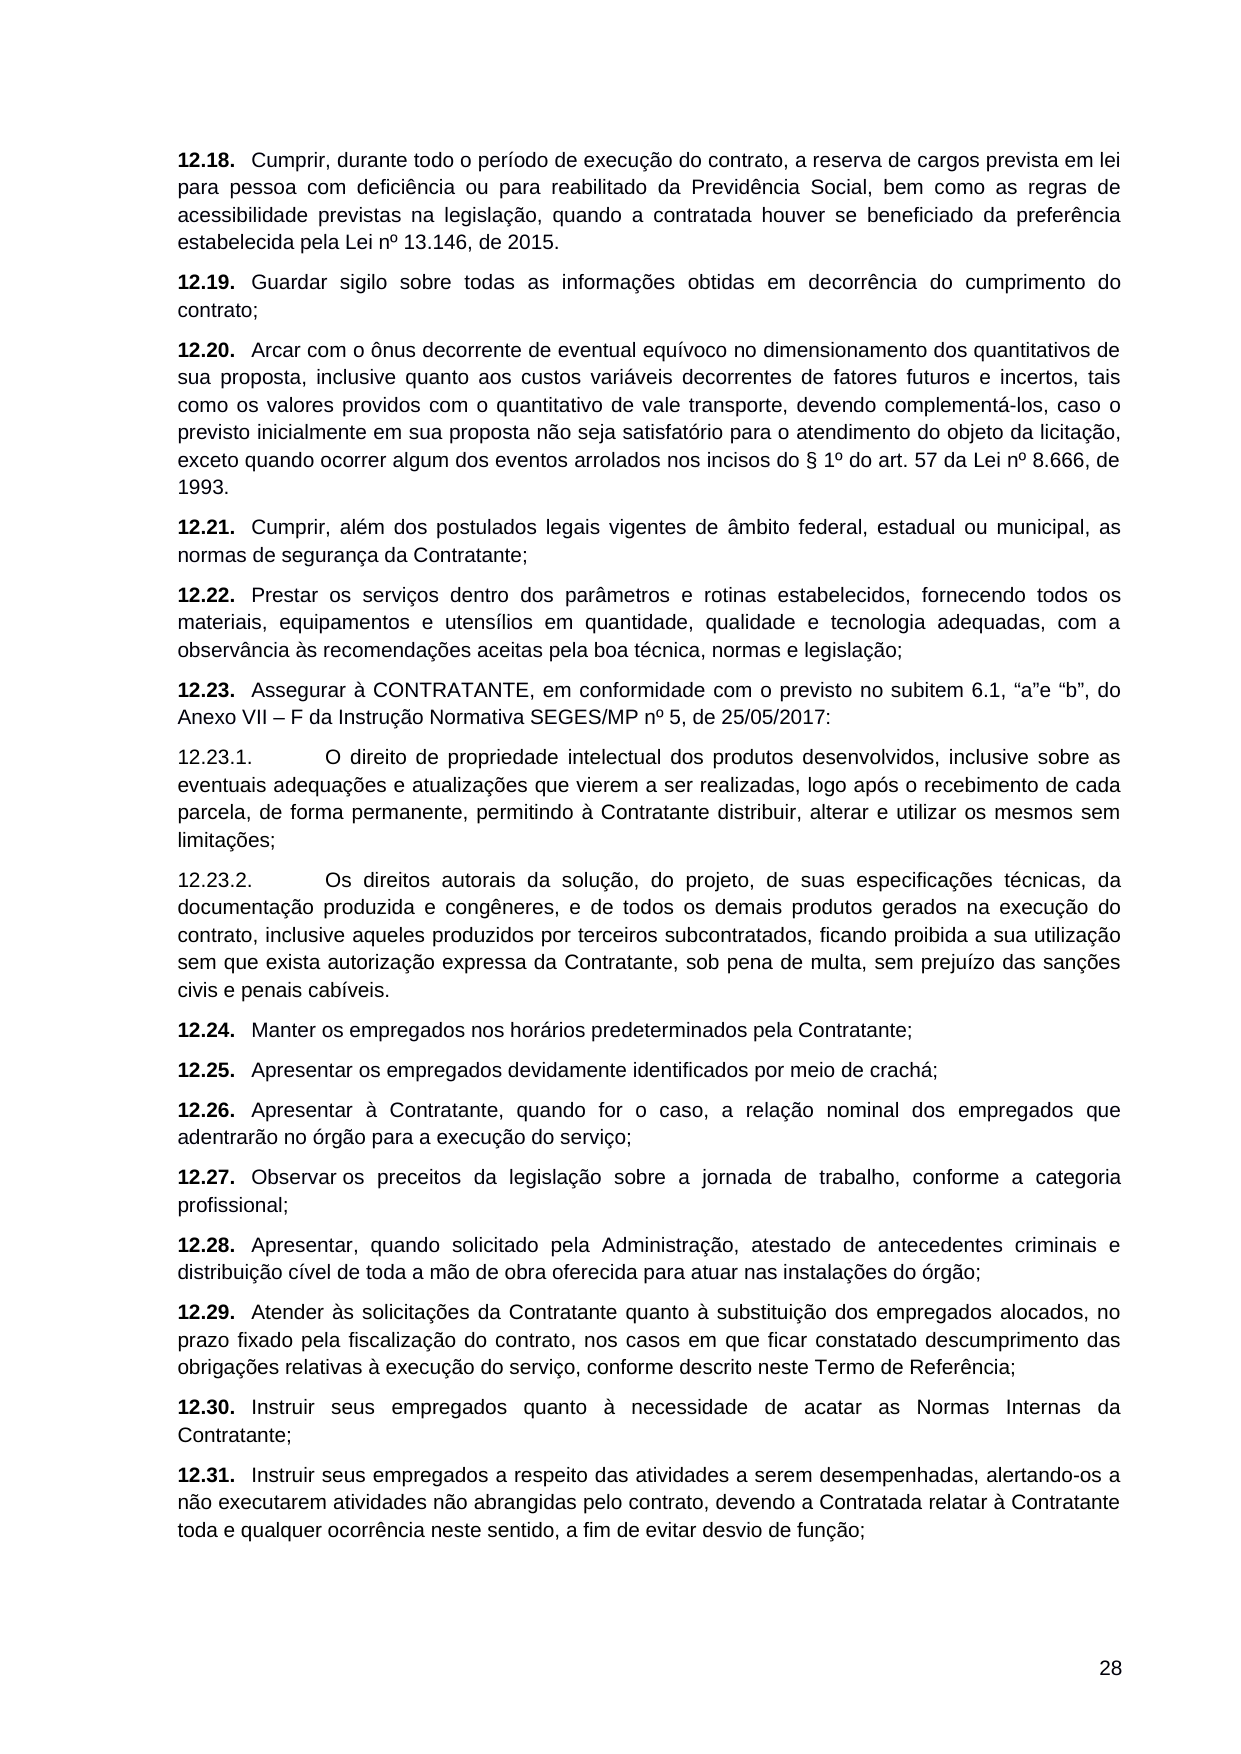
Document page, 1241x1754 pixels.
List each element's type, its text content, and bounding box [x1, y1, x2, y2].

list Apresentar os empregados devidamente identificados por meio de crachá; [177, 1058, 1122, 1082]
list Os direitos autorais da solução, do projeto, de suas especificações técnicas, da documentação produzida e congêneres, e de todos os demais produtos gerados na execução do contrato, inclusive aqueles produzidos por terceiros subcontratados, ficando proibida a sua utilização sem que exista autorização expressa da Contratante, sob pena de multa, sem prejuízo das sanções civis e penais cabíveis. [177, 868, 1122, 1002]
list Apresentar, quando solicitado pela Administração, atestado de antecedentes criminais e distribuição cível de toda a mão de obra oferecida para atuar nas instalações do órgão; [177, 1233, 1122, 1284]
list Manter os empregados nos horários predeterminados pela Contratante; [177, 1018, 1122, 1042]
list O direito de propriedade intelectual dos produtos desenvolvidos, inclusive sobre as eventuais adequações e atualizações que vierem a ser realizadas, logo após o recebimento de cada parcela, de forma permanente, permitindo à Contratante distribuir, alterar e utilizar os mesmos sem limitações; [177, 745, 1122, 852]
list Instruir seus empregados a respeito das atividades a serem desempenhadas, alertando-os a não executarem atividades não abrangidas pelo contrato, devendo a Contratada relatar à Contratante toda e qualquer ocorrência neste sentido, a fim de evitar desvio de função; [177, 1463, 1122, 1542]
list Cumprir, além dos postulados legais vigentes de âmbito federal, estadual ou municipal, as normas de segurança da Contratante; [177, 515, 1122, 567]
list Instruir seus empregados quanto à necessidade de acatar as Normas Internas da Contratante; [177, 1395, 1122, 1447]
list Assegurar à CONTRATANTE, em conformidade com o previsto no subitem 6.1, “a”e “b”, do Anexo VII – F da Instrução Normativa SEGES/MP nº 5, de 25/05/2017: [177, 678, 1122, 729]
list Guardar sigilo sobre todas as informações obtidas em decorrência do cumprimento do contrato; [177, 270, 1122, 322]
list Apresentar à Contratante, quando for o caso, a relação nominal dos empregados que adentrarão no órgão para a execução do serviço; [177, 1098, 1122, 1149]
list Observar os preceitos da legislação sobre a jornada de trabalho, conforme a categoria profissional; [177, 1165, 1122, 1217]
list Atender às solicitações da Contratante quanto à substituição dos empregados alocados, no prazo fixado pela fiscalização do contrato, nos casos em que ficar constatado descumprimento das obrigações relativas à execução do serviço, conforme descrito neste Termo de Referência; [177, 1300, 1122, 1379]
list Cumprir, durante todo o período de execução do contrato, a reserva de cargos prevista em lei para pessoa com deficiência ou para reabilitado da Previdência Social, bem como as regras de acessibilidade previstas na legislação, quando a contratada houver se beneficiado da preferência estabelecida pela Lei nº 13.146, de 2015. [177, 148, 1122, 254]
list Arcar com o ônus decorrente de eventual equívoco no dimensionamento dos quantitativos de sua proposta, inclusive quanto aos custos variáveis decorrentes de fatores futuros e incertos, tais como os valores providos com o quantitativo de vale transporte, devendo complementá-los, caso o previsto inicialmente em sua proposta não seja satisfatório para o atendimento do objeto da licitação, exceto quando ocorrer algum dos eventos arrolados nos incisos do § 1º do art. 57 da Lei nº 8.666, de 1993. [177, 338, 1122, 499]
list Prestar os serviços dentro dos parâmetros e rotinas estabelecidos, fornecendo todos os materiais, equipamentos e utensílios em quantidade, qualidade e tecnologia adequadas, com a observância às recomendações aceitas pela boa técnica, normas e legislação; [177, 583, 1122, 662]
